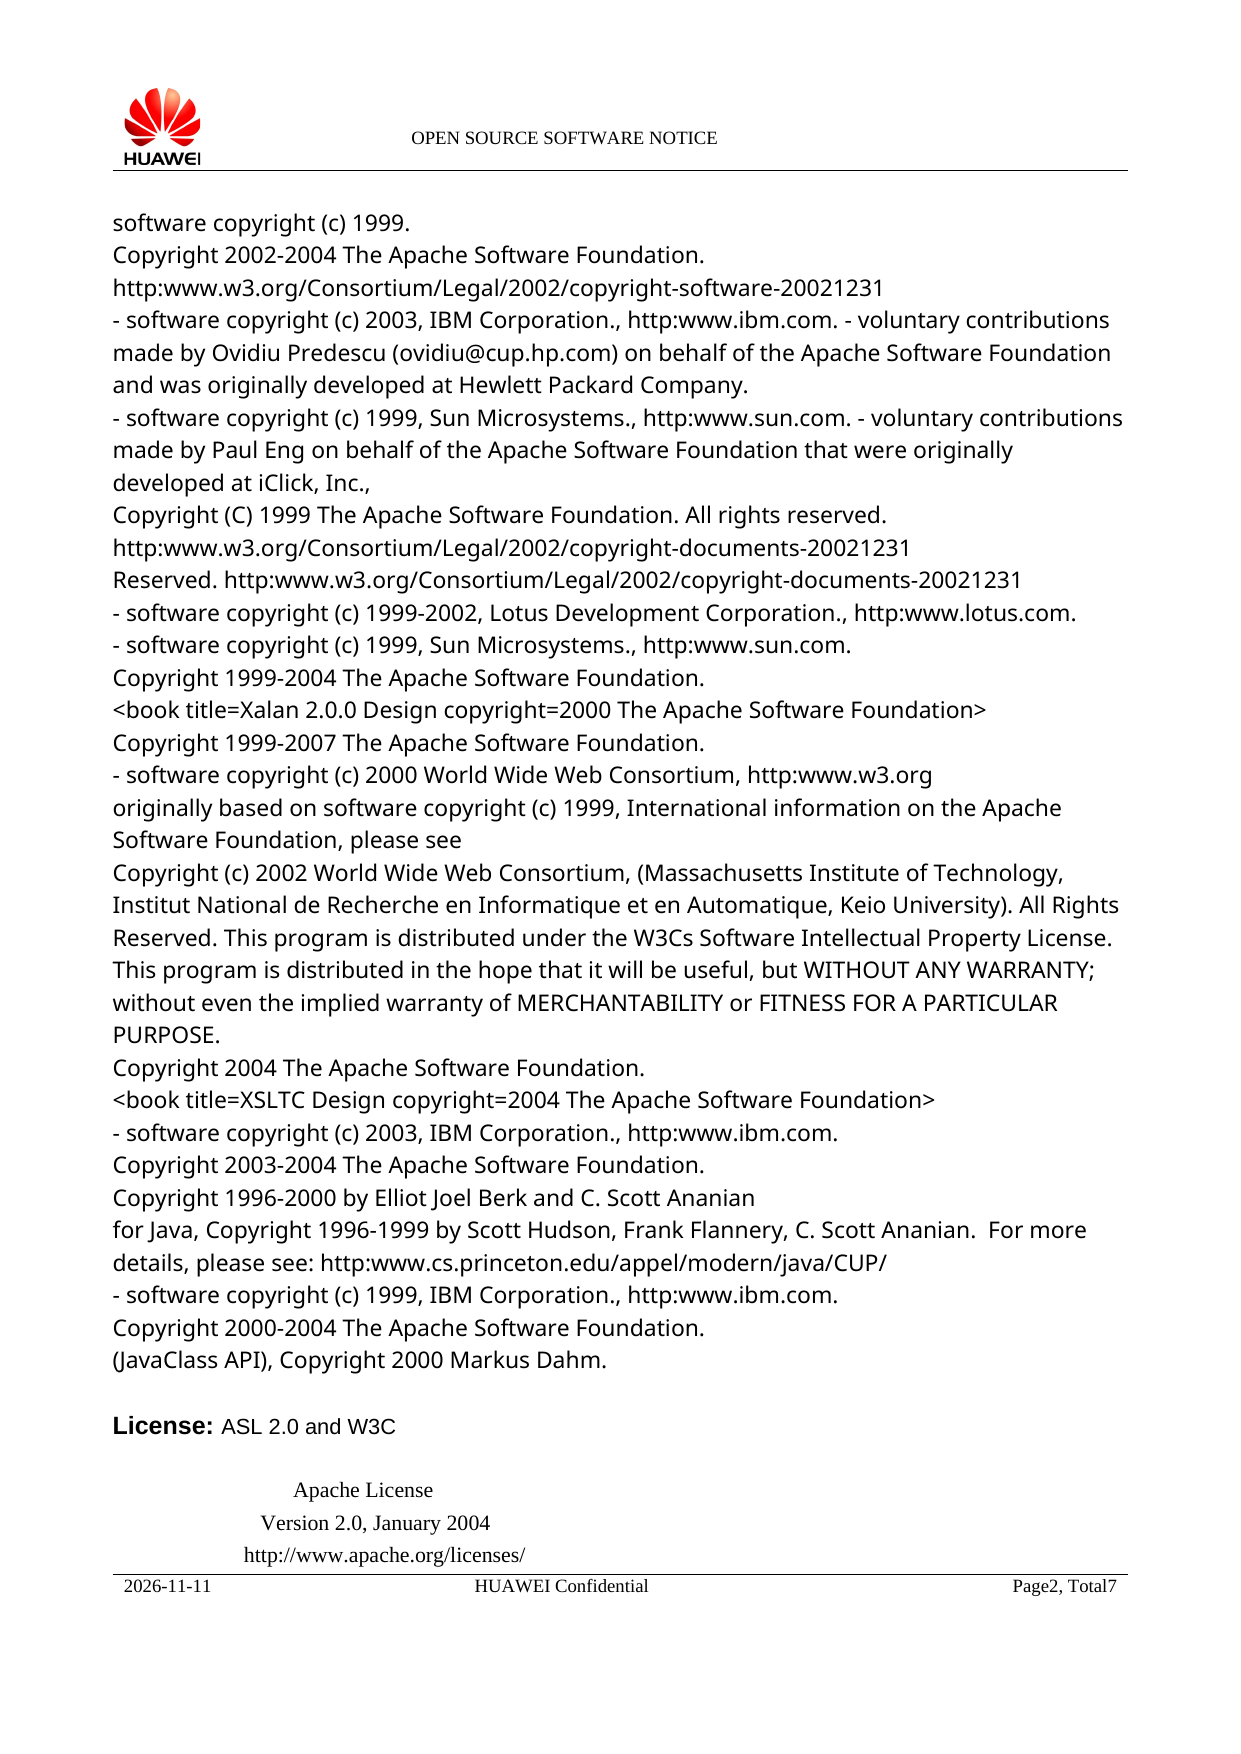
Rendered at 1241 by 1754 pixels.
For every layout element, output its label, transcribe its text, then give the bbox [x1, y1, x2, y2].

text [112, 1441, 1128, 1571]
text License: ASL 2.0 and W3C [112, 1409, 1128, 1441]
picture [124, 88, 201, 165]
